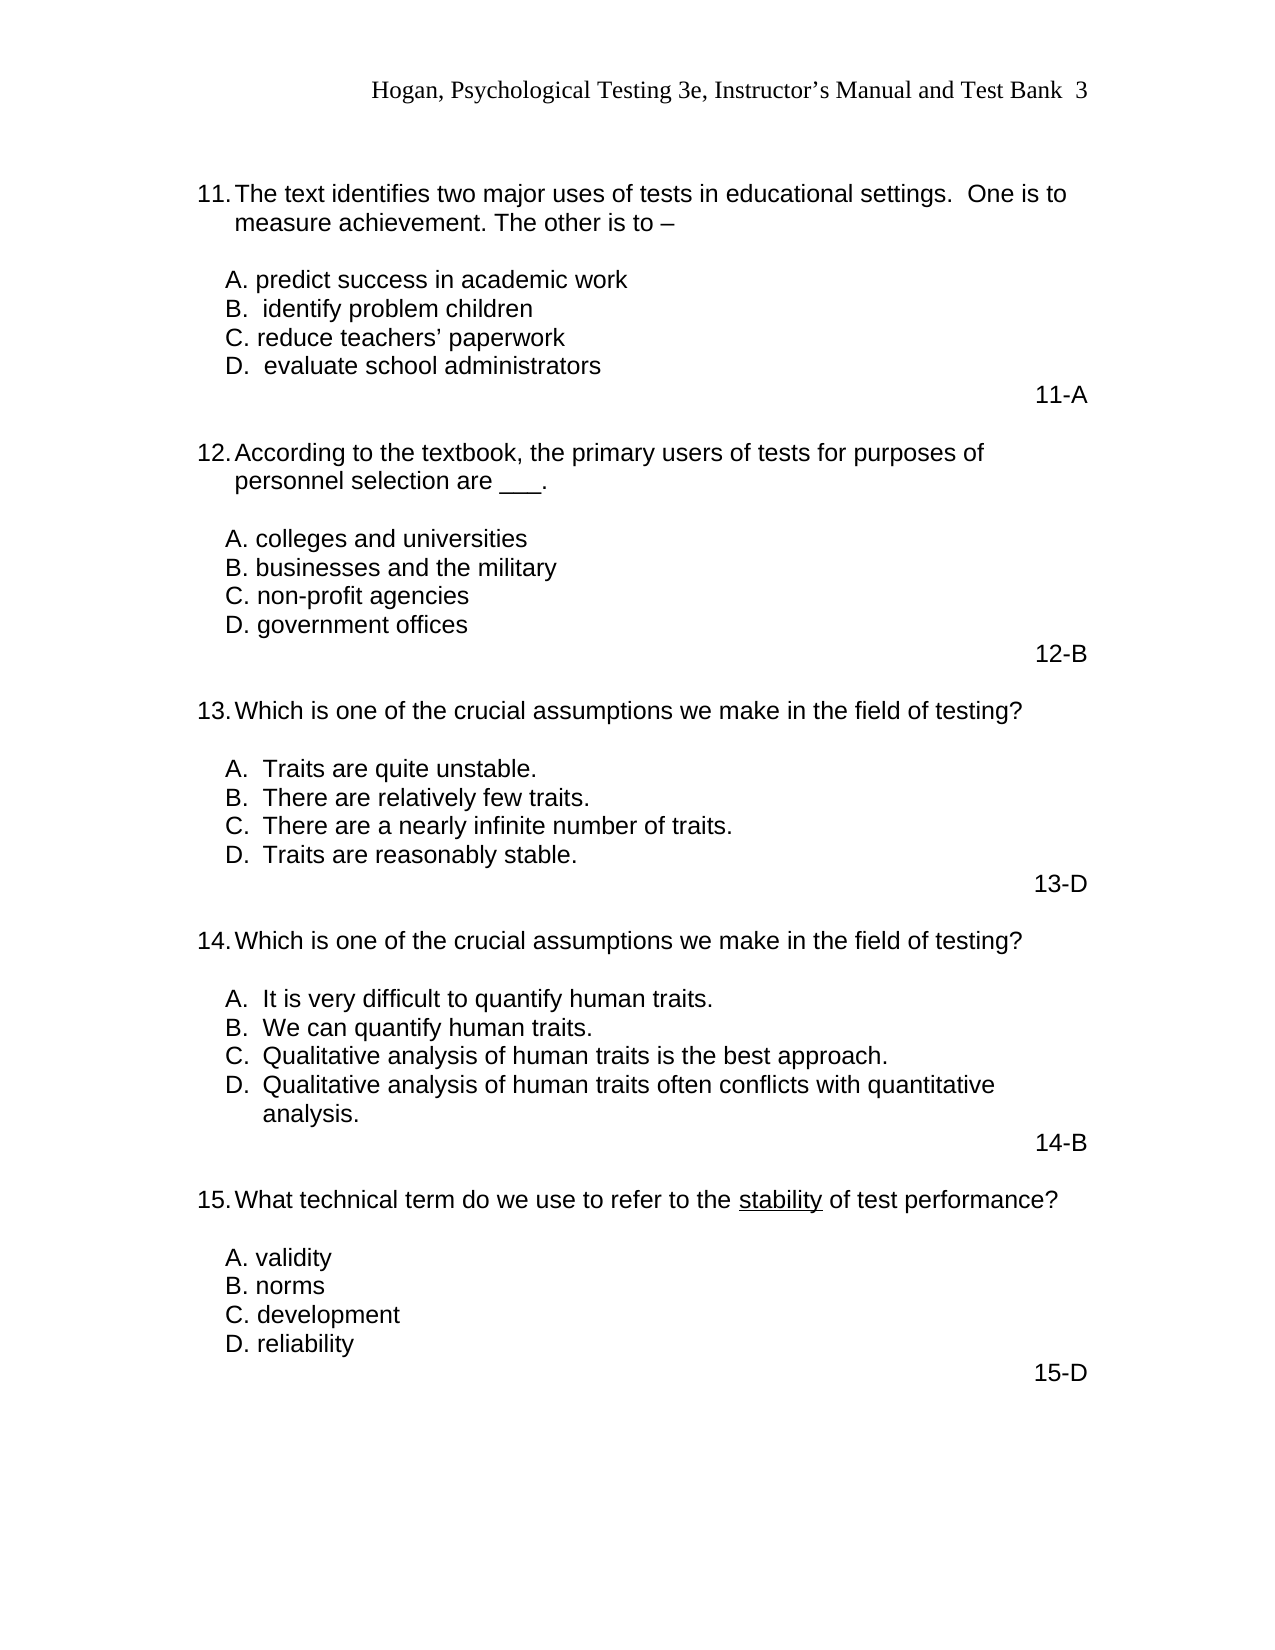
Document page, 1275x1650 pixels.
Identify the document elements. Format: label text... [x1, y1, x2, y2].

text 14-B [187, 1127, 1087, 1156]
text D. government offices [225, 610, 1087, 639]
text B. identify problem children [225, 294, 1087, 322]
list We can quantify human traits. [225, 1012, 1087, 1041]
text C. development [225, 1300, 1087, 1329]
text B. businesses and the military [225, 552, 1087, 581]
list What technical term do we use to refer to the stability of test performance? [197, 1185, 1087, 1214]
text 13-D [187, 869, 1087, 897]
text A. validity [225, 1242, 1087, 1271]
list Traits are quite unstable. [225, 754, 1087, 782]
list Traits are reasonably stable. [225, 840, 1087, 869]
text C. reduce teachers’ paperwork [225, 322, 1087, 351]
list The text identifies two major uses of tests in educational settings. One is to measure achievement. The other is to – [197, 179, 1087, 236]
text A. predict success in academic work [225, 265, 1087, 294]
list Qualitative analysis of human traits is the best approach. [225, 1041, 1087, 1070]
text A. colleges and universities [225, 524, 1087, 552]
text D. evaluate school administrators [225, 351, 1087, 380]
text 15-D [187, 1357, 1087, 1386]
list Qualitative analysis of human traits often conflicts with quantitative analysis. [225, 1070, 1087, 1127]
text 12-B [187, 639, 1087, 667]
text C. non-profit agencies [225, 581, 1087, 610]
list Which is one of the crucial assumptions we make in the field of testing? [197, 926, 1087, 955]
list According to the textbook, the primary users of tests for purposes of personnel selection are ___. [197, 437, 1087, 495]
list There are relatively few traits. [225, 782, 1087, 811]
text B. norms [225, 1271, 1087, 1300]
text 11-A [187, 380, 1087, 409]
list There are a nearly infinite number of traits. [225, 811, 1087, 840]
list It is very difficult to quantify human traits. [225, 984, 1087, 1012]
list Which is one of the crucial assumptions we make in the field of testing? [197, 696, 1087, 725]
text D. reliability [225, 1329, 1087, 1357]
